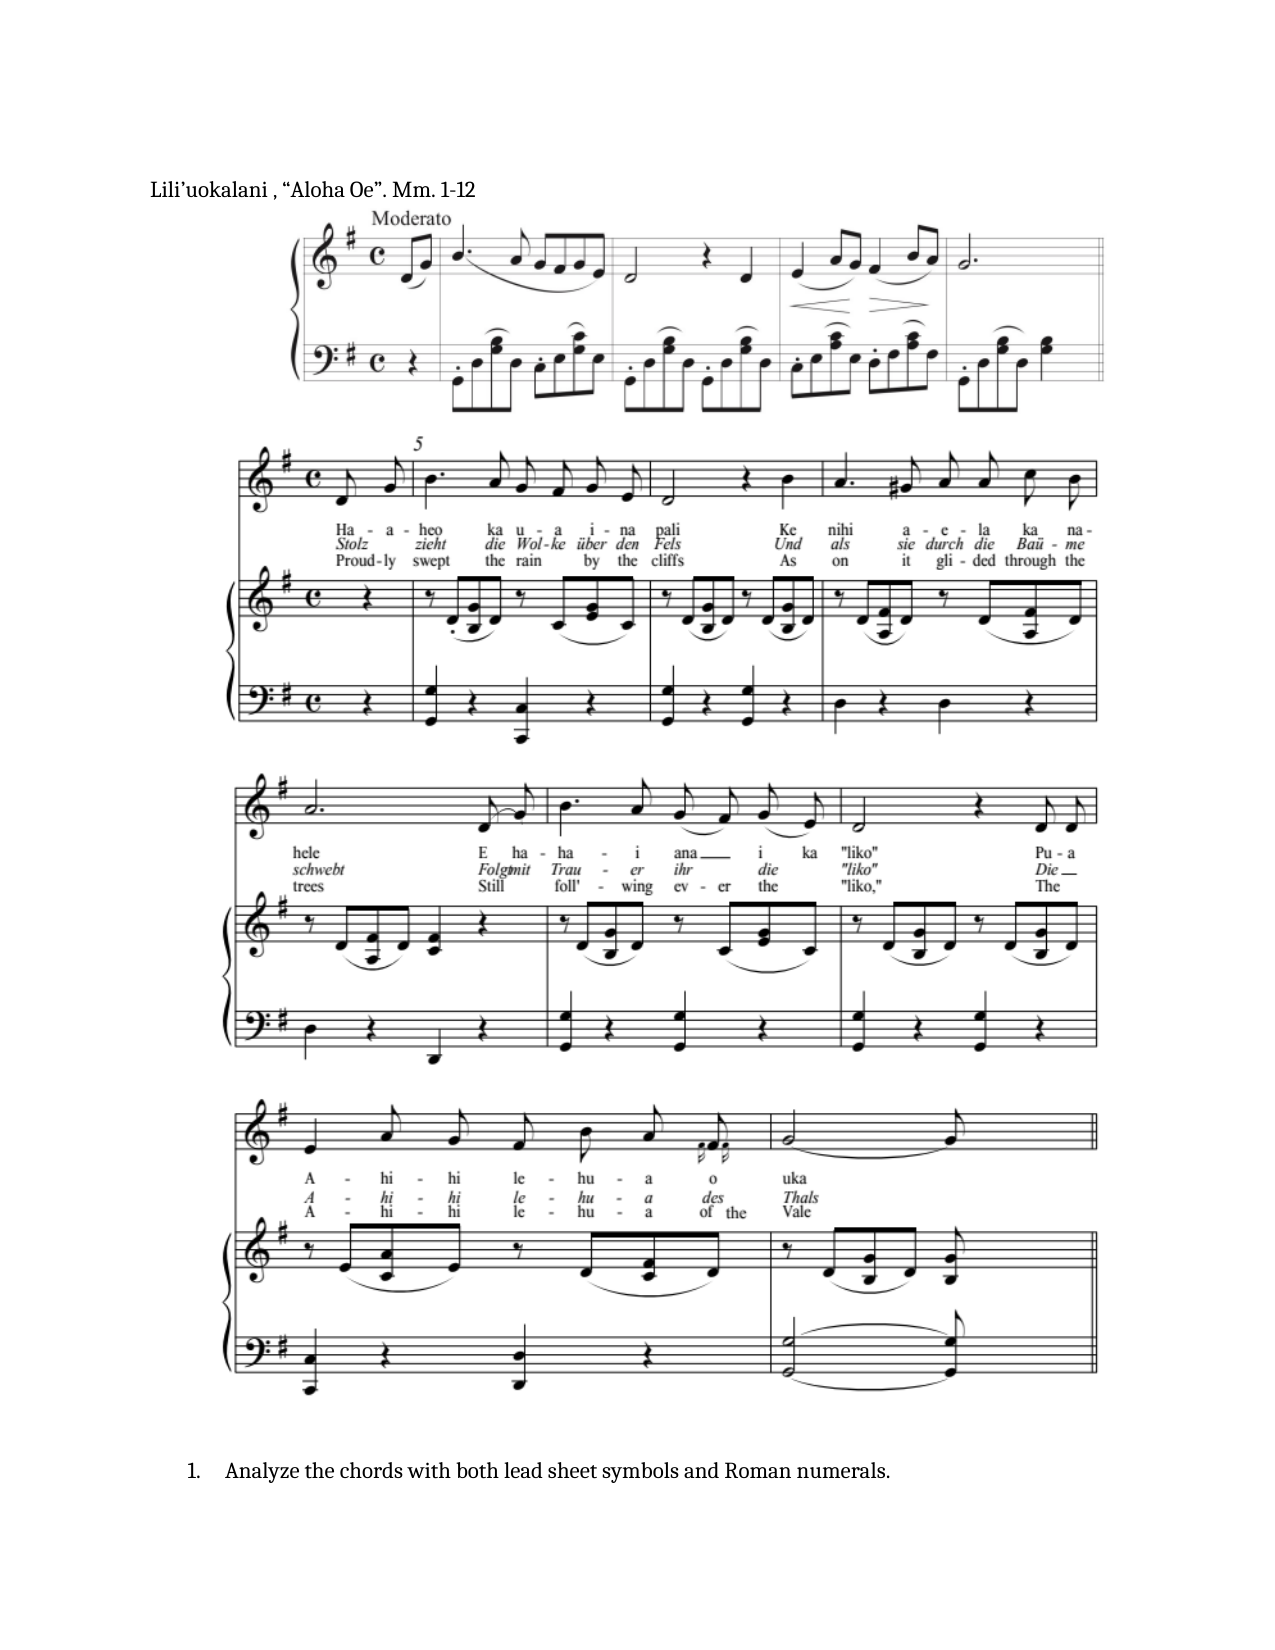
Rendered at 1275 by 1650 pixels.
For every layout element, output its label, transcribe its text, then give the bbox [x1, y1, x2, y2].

list Analyze the chords with both lead sheet symbols and Roman numerals. [187, 1457, 1125, 1484]
text Lili’uokalani , “Aloha Oe”. Mm. 1-12 [150, 176, 1125, 202]
